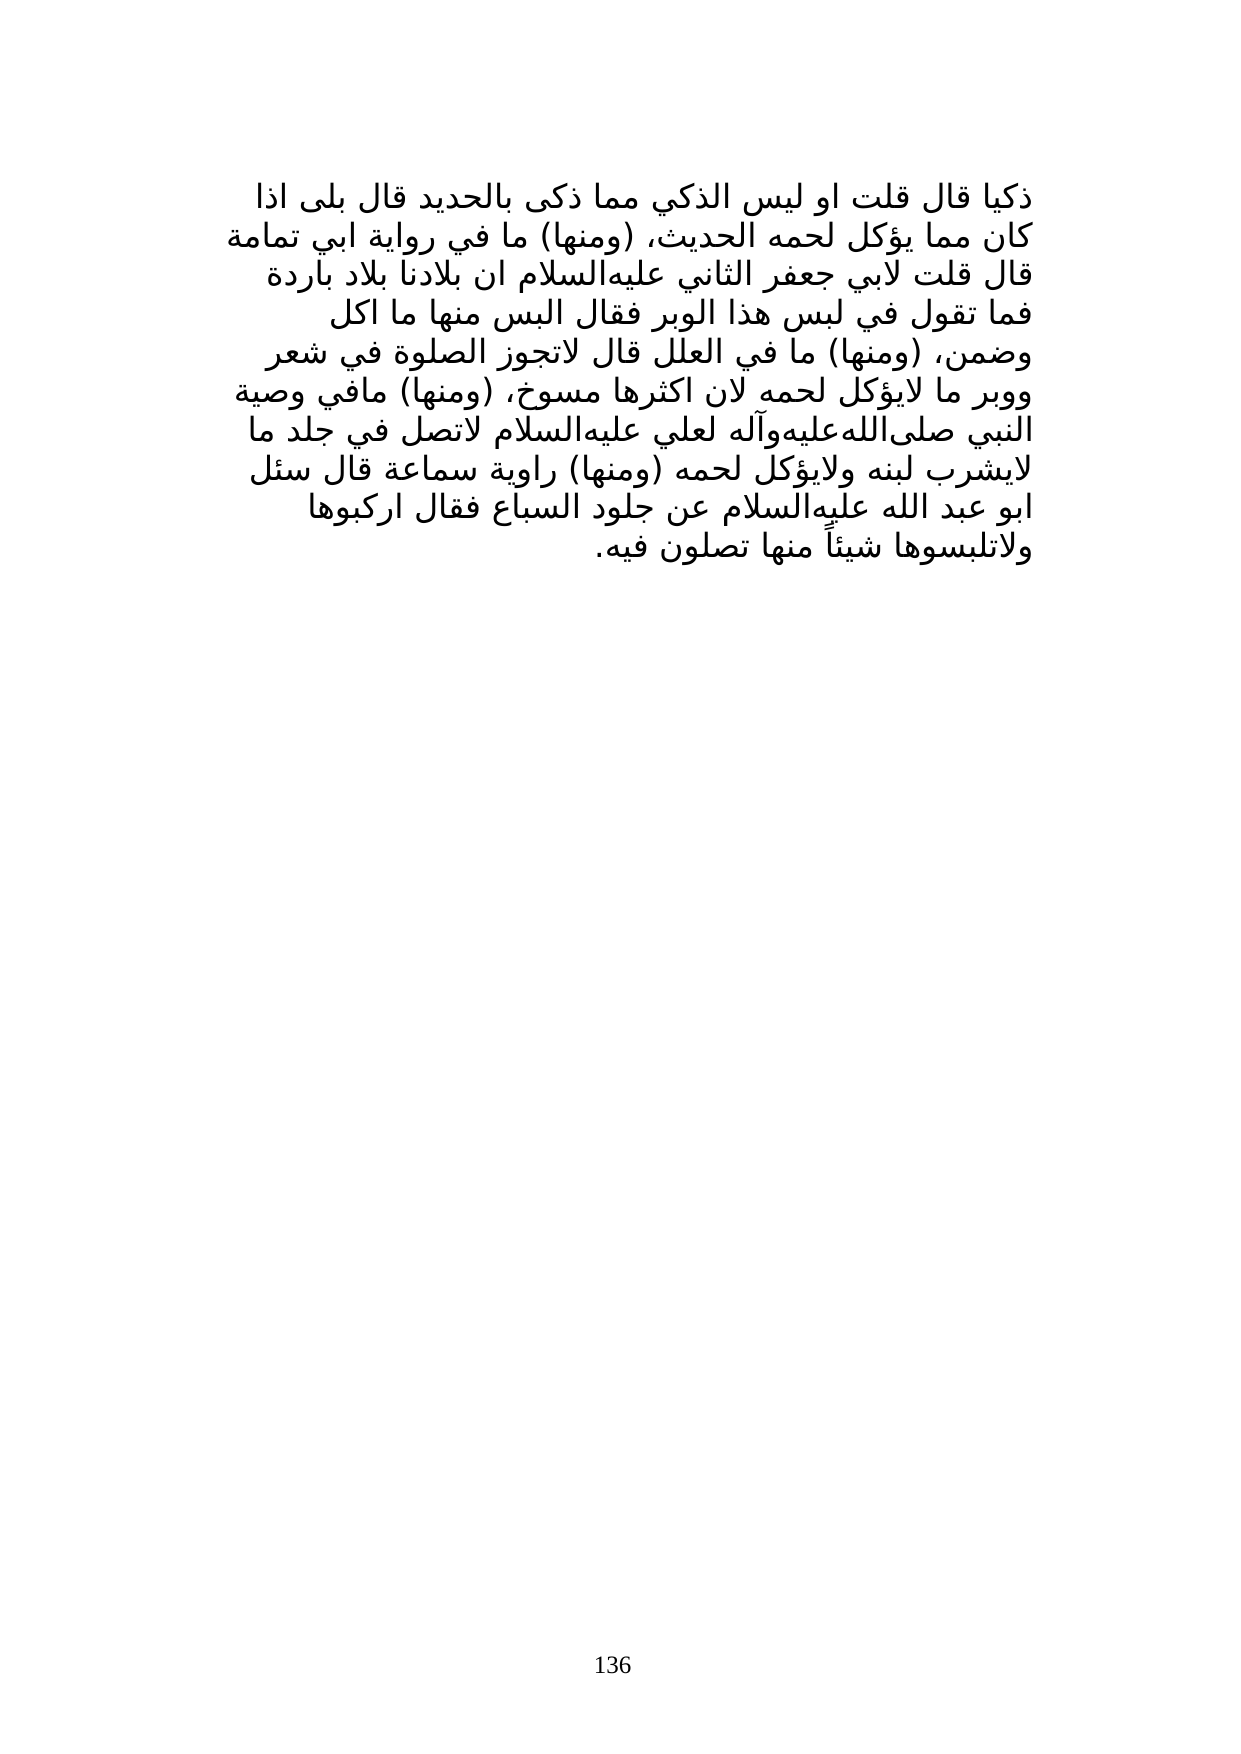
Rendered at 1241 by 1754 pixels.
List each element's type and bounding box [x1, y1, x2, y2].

text [222, 177, 1033, 566]
